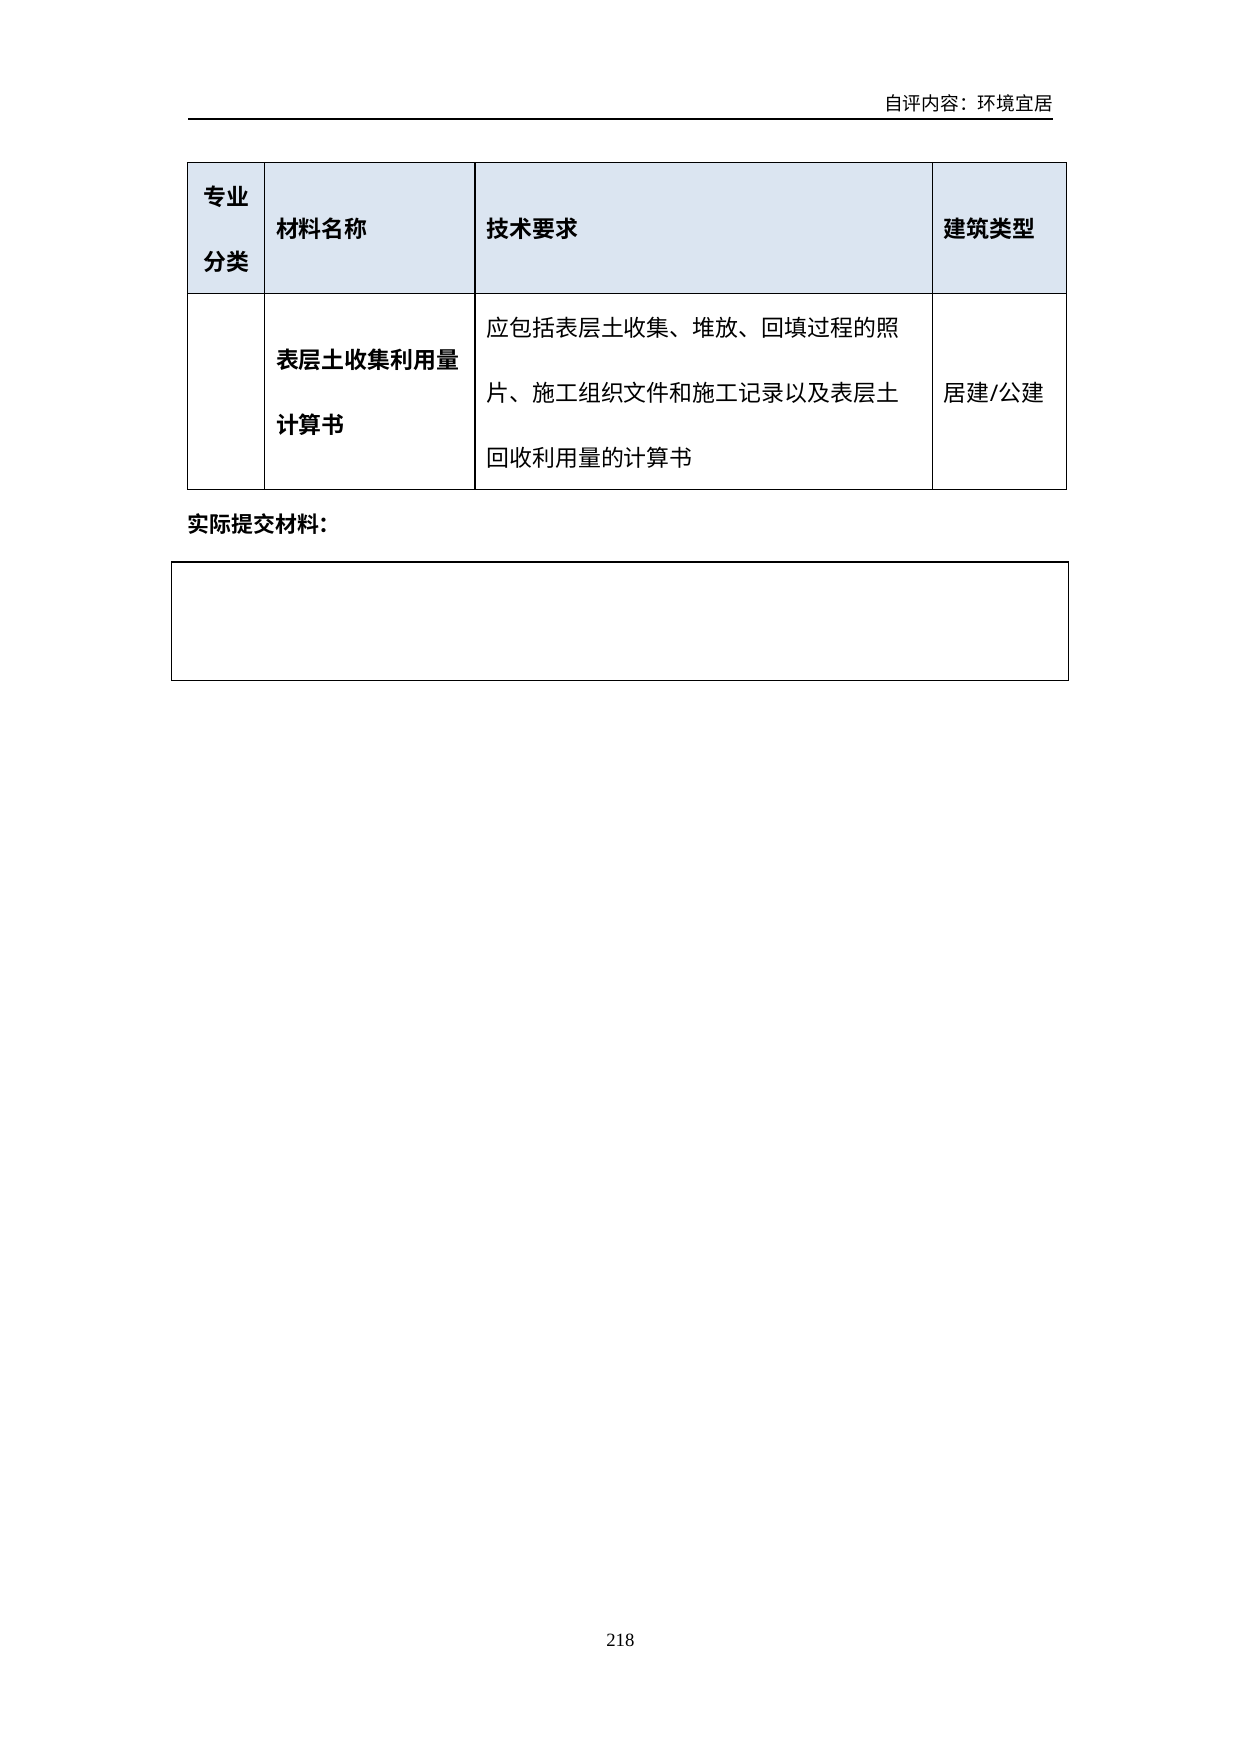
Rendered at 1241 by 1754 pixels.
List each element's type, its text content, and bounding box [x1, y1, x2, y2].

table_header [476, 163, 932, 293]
text 实际提交材料： [187, 506, 1053, 539]
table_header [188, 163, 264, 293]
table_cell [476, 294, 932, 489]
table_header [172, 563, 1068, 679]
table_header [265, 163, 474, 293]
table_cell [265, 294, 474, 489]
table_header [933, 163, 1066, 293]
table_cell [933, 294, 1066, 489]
